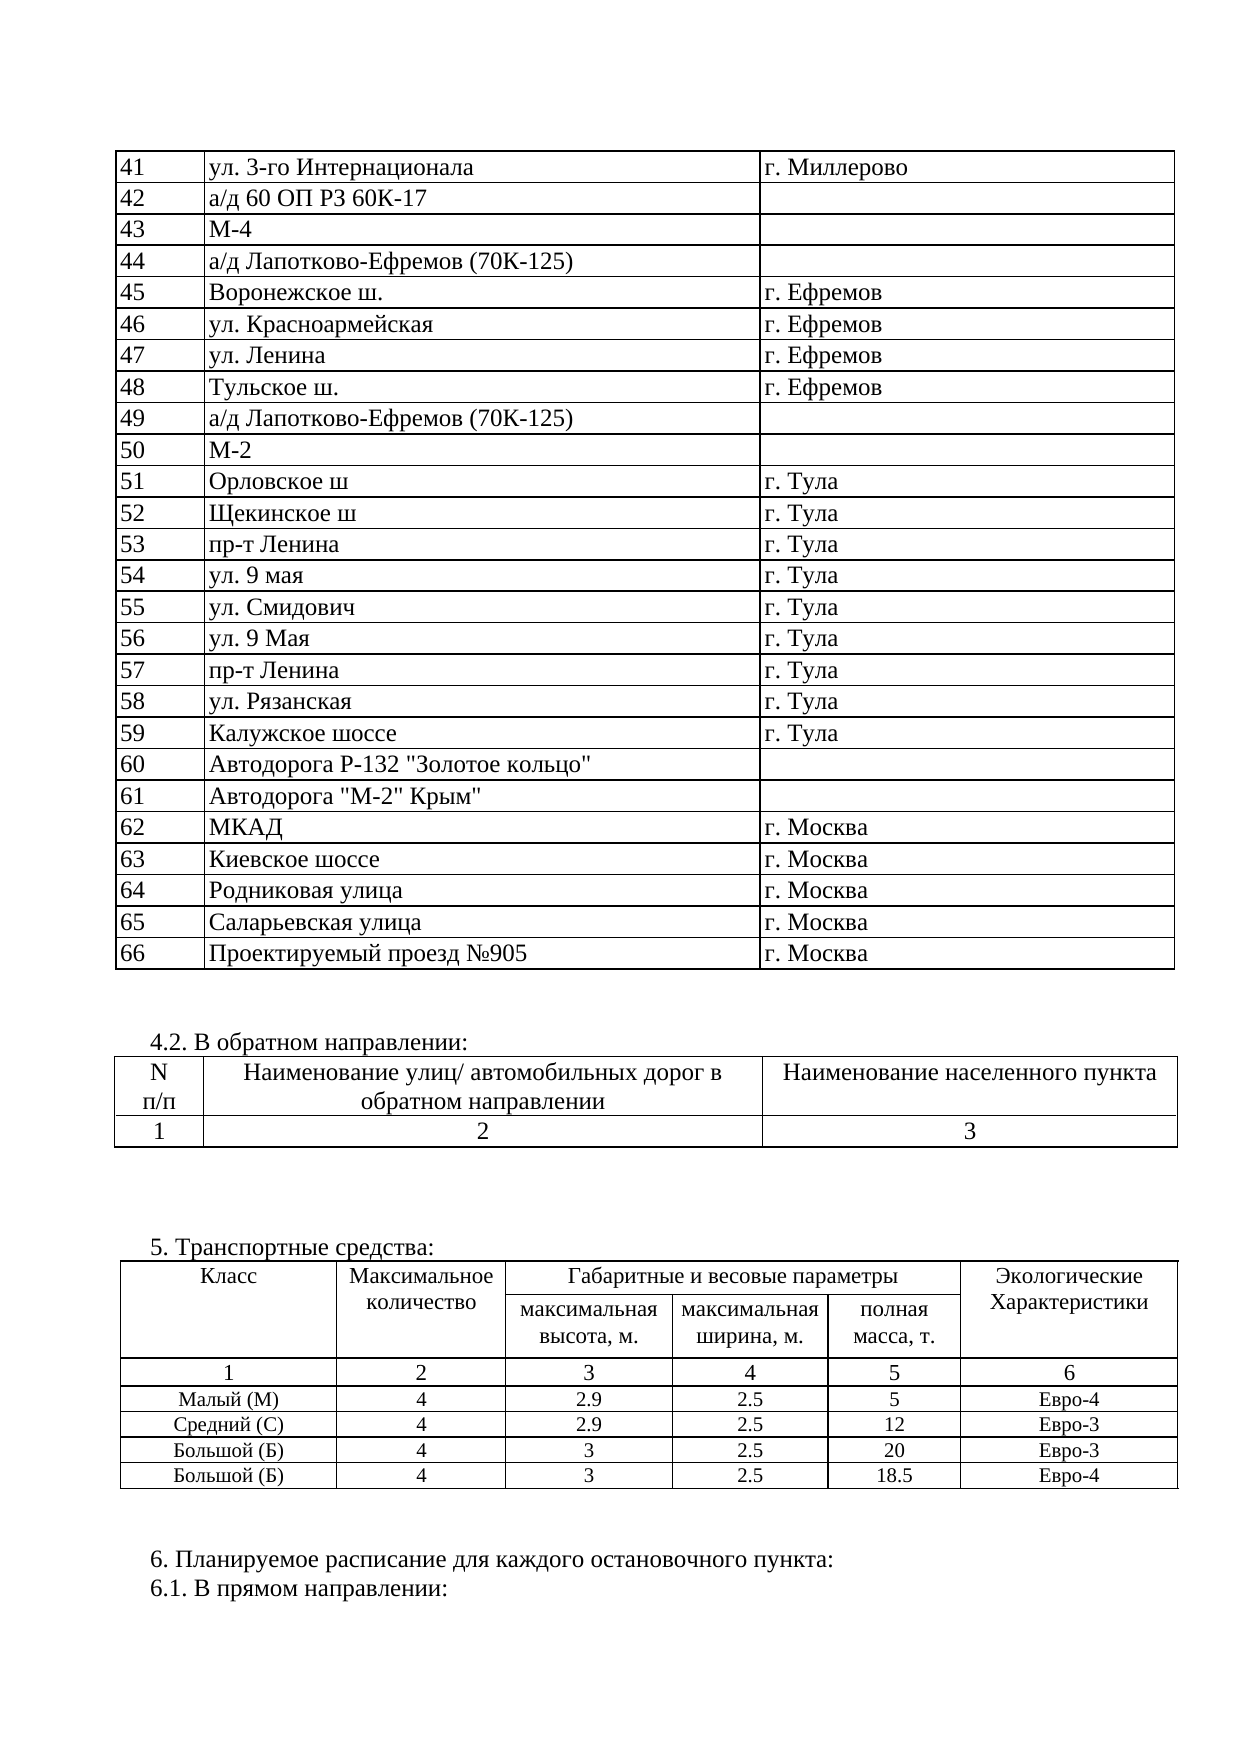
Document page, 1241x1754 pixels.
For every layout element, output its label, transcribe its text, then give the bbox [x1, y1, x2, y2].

table_cell 2.9 [506, 1412, 672, 1436]
table_cell 50 [117, 435, 204, 464]
table_cell 55 [117, 592, 204, 622]
table_cell г. Ефремов [761, 277, 1174, 307]
table_cell ул. 3-го Интернационала [205, 152, 759, 181]
table_cell 3 [506, 1438, 672, 1462]
table_cell 2.5 [673, 1387, 827, 1411]
table_cell М-4 [205, 215, 759, 244]
table_cell 2 [337, 1359, 505, 1385]
table_header Наименование населенного пункта [763, 1057, 1177, 1115]
table_cell Киевское шоссе [205, 844, 759, 873]
table_cell 2.5 [673, 1438, 827, 1462]
table_cell Евро-3 [961, 1412, 1177, 1436]
table_cell Автодорога "М-2" Крым" [205, 781, 759, 811]
table_cell г. Тула [761, 686, 1174, 716]
table_cell [761, 781, 1174, 811]
table_cell 6 [961, 1359, 1177, 1385]
table_cell ул. Смидович [205, 592, 759, 622]
table_cell г. Ефремов [761, 340, 1174, 370]
table_cell 1 [115, 1116, 203, 1146]
table_cell Калужское шоссе [205, 718, 759, 748]
table_cell 4 [337, 1463, 505, 1487]
text 6.1. В прямом направлении: [150, 1573, 1090, 1602]
table_cell 2 [204, 1116, 762, 1146]
text 6. Планируемое расписание для каждого остановочного пункта: [150, 1544, 1090, 1573]
table_cell 41 [117, 152, 204, 181]
table_cell 46 [117, 309, 204, 339]
table_cell 4 [673, 1359, 827, 1385]
table_cell г. Ефремов [761, 372, 1174, 402]
table_cell 42 [117, 183, 204, 213]
table_cell 18.5 [829, 1463, 960, 1487]
table_cell Малый (М) [121, 1387, 336, 1411]
table_cell 4 [337, 1387, 505, 1411]
table_cell Тульское ш. [205, 372, 759, 402]
table_cell 49 [117, 403, 204, 433]
table_cell 43 [117, 215, 204, 244]
table_cell 3 [506, 1463, 672, 1487]
table_cell полная масса, т. [829, 1295, 960, 1357]
table_header Экологические Характеристики [961, 1262, 1177, 1357]
table_cell а/д Лапотково-Ефремов (70К-125) [205, 246, 759, 276]
table_cell 20 [829, 1438, 960, 1462]
table_cell г. Ефремов [761, 309, 1174, 339]
table_cell пр-т Ленина [205, 529, 759, 559]
table_cell МКАД [205, 812, 759, 842]
table_cell г. Тула [761, 561, 1174, 590]
table_cell г. Тула [761, 623, 1174, 653]
table_cell 47 [117, 340, 204, 370]
table_cell г. Тула [761, 498, 1174, 527]
table_cell 2.5 [673, 1463, 827, 1487]
table_cell Большой (Б) [121, 1438, 336, 1462]
table_cell ул. Ленина [205, 340, 759, 370]
table_cell 2.5 [673, 1412, 827, 1436]
table_cell максимальная ширина, м. [673, 1295, 827, 1357]
table_cell 5 [829, 1359, 960, 1385]
table_cell Родниковая улица [205, 875, 759, 905]
table_cell 3 [763, 1115, 1177, 1146]
table_cell [761, 435, 1174, 464]
table_header Габаритные и весовые параметры [506, 1262, 960, 1294]
table_cell [761, 183, 1174, 213]
table_cell Евро-4 [961, 1463, 1177, 1487]
table_cell Орловское ш [205, 466, 759, 496]
table_cell ул. 9 Мая [205, 623, 759, 653]
table_cell а/д 60 ОП РЗ 60К-17 [205, 183, 759, 213]
table_cell Евро-3 [961, 1438, 1177, 1462]
table_cell [761, 749, 1174, 779]
table_cell 12 [829, 1412, 960, 1436]
table_cell ул. Рязанская [205, 686, 759, 716]
table_cell 61 [117, 781, 204, 811]
table_cell Воронежское ш. [205, 277, 759, 307]
table_cell 59 [117, 718, 204, 748]
table_cell г. Москва [761, 938, 1174, 968]
table_header Наименование улиц/ автомобильных дорог в обратном направлении [204, 1057, 762, 1115]
table_cell ул. Красноармейская [205, 309, 759, 339]
table_cell Евро-4 [961, 1387, 1177, 1411]
table_header N п/п [115, 1057, 203, 1115]
table_cell 4 [337, 1438, 505, 1462]
table_cell 58 [117, 686, 204, 716]
table_cell г. Тула [761, 718, 1174, 748]
table_cell 44 [117, 246, 204, 276]
table_cell 4 [337, 1412, 505, 1436]
table_cell пр-т Ленина [205, 655, 759, 685]
table_cell г. Москва [761, 844, 1174, 873]
table_cell [761, 215, 1174, 244]
table_cell а/д Лапотково-Ефремов (70К-125) [205, 403, 759, 433]
table_cell Саларьевская улица [205, 907, 759, 936]
text 4.2. В обратном направлении: [150, 1027, 1090, 1056]
table_cell 2.9 [506, 1387, 672, 1411]
table_cell 51 [117, 466, 204, 496]
table_cell 63 [117, 844, 204, 873]
table_cell 62 [117, 812, 204, 842]
table_cell 54 [117, 561, 204, 590]
table_cell г. Москва [761, 812, 1174, 842]
table_cell 60 [117, 749, 204, 779]
table_cell 5 [829, 1387, 960, 1411]
table_cell 64 [117, 875, 204, 905]
table_cell [761, 403, 1174, 433]
table_cell 57 [117, 655, 204, 685]
table_cell 56 [117, 623, 204, 653]
table_cell 52 [117, 498, 204, 527]
table_cell Щекинское ш [205, 498, 759, 527]
table_cell [761, 246, 1174, 276]
table_cell 53 [117, 529, 204, 559]
table_cell 66 [117, 938, 204, 968]
table_cell максимальная высота, м. [506, 1295, 672, 1357]
table_cell М-2 [205, 435, 759, 464]
table_cell Автодорога Р-132 "Золотое кольцо" [205, 749, 759, 779]
table_cell г. Тула [761, 655, 1174, 685]
table_cell 1 [121, 1359, 336, 1385]
table_header Максимальное количество [337, 1262, 505, 1357]
table_cell Средний (С) [121, 1412, 336, 1436]
table_cell г. Миллерово [761, 152, 1174, 181]
table_cell 48 [117, 372, 204, 402]
text 5. Транспортные средства: [150, 1232, 1090, 1260]
table_cell г. Тула [761, 592, 1174, 622]
table_cell Большой (Б) [121, 1463, 336, 1487]
table_cell Проектируемый проезд №905 [205, 938, 759, 968]
table_header Класс [121, 1262, 336, 1357]
table_cell г. Тула [761, 529, 1174, 559]
table_cell 65 [117, 907, 204, 936]
table_cell г. Тула [761, 466, 1174, 496]
table_cell 45 [117, 277, 204, 307]
table_cell г. Москва [761, 907, 1174, 936]
table_cell г. Москва [761, 875, 1174, 905]
table_cell ул. 9 мая [205, 561, 759, 590]
table_cell 3 [506, 1359, 672, 1385]
